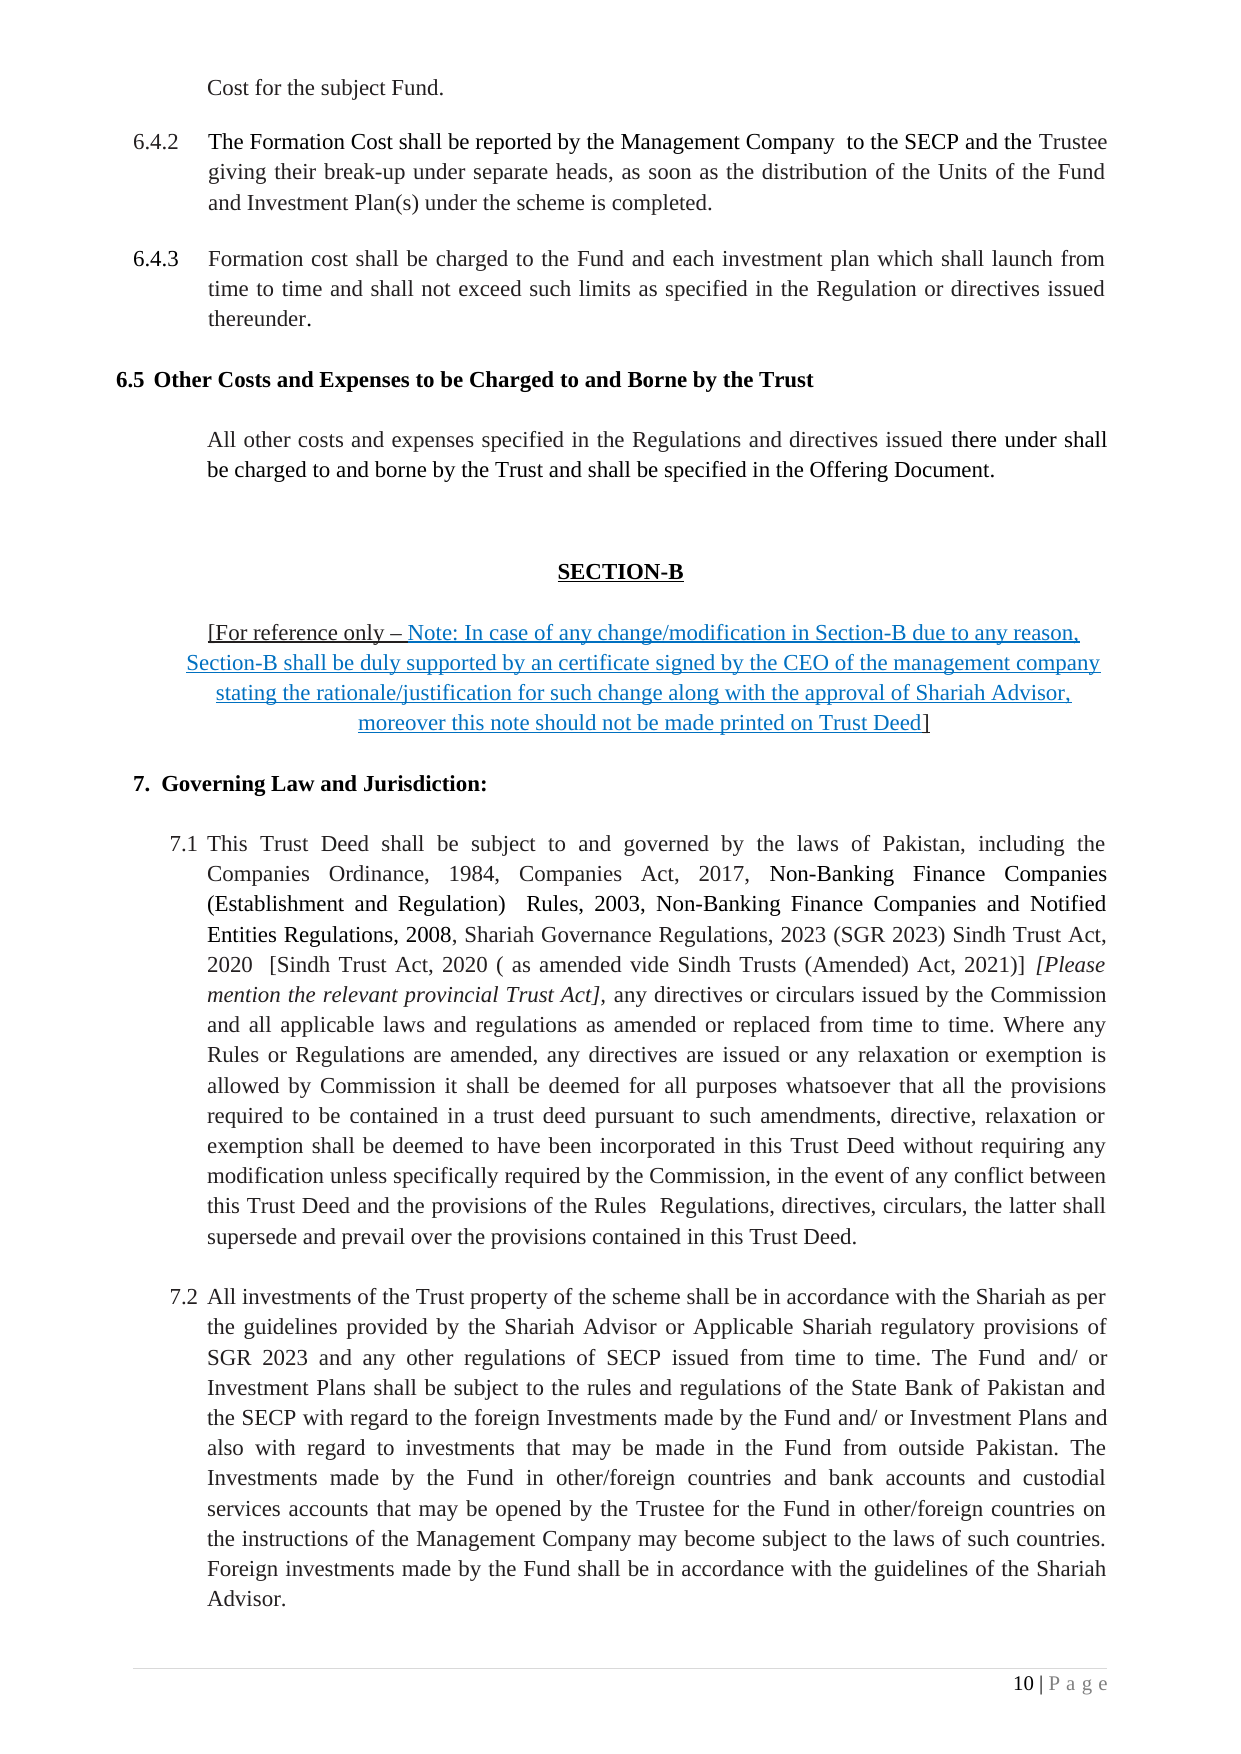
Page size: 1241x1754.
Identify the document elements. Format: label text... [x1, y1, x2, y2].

list All investments of the Trust property of the scheme shall be in accordance with the Shariah as per the guidelines provided by the Shariah Advisor or Applicable Shariah regulatory provisions of SGR 2023 and any other regulations of SECP issued from time to time. The Fund and/ or Investment Plans shall be subject to the rules and regulations of the State Bank of Pakistan and the SECP with regard to the foreign Investments made by the Fund and/ or Investment Plans and also with regard to investments that may be made in the Fund from outside Pakistan. The Investments made by the Fund in other/foreign countries and bank accounts and custodial services accounts that may be opened by the Trustee for the Fund in other/foreign countries on the instructions of the Management Company may become subject to the laws of such countries. Foreign investments made by the Fund shall be in accordance with the guidelines of the Shariah Advisor. [169, 1283, 1107, 1612]
list This Trust Deed shall be subject to and governed by the laws of Pakistan, including the Companies Ordinance, 1984, Companies Act, 2017, Non-Banking Finance Companies (Establishment and Regulation) Rules, 2003, Non-Banking Finance Companies and Notified Entities Regulations, 2008, Shariah Governance Regulations, 2023 (SGR 2023) Sindh Trust Act, 2020 [Sindh Trust Act, 2020 ( as amended vide Sindh Trusts (Amended) Act, 2021)] [Please mention the relevant provincial Trust Act], any directives or circulars issued by the Commission and all applicable laws and regulations as amended or replaced from time to time. Where any Rules or Regulations are amended, any directives are issued or any relaxation or exemption is allowed by Commission it shall be deemed for all purposes whatsoever that all the provisions required to be contained in a trust deed pursuant to such amendments, directive, relaxation or exemption shall be deemed to have been incorporated in this Trust Deed without requiring any modification unless specifically required by the Commission, in the event of any conflict between this Trust Deed and the provisions of the Rules Regulations, directives, circulars, the latter shall supersede and prevail over the provisions contained in this Trust Deed. [169, 830, 1107, 1249]
text All other costs and expenses specified in the Regulations and directives issued there under shall be charged to and borne by the Trust and shall be specified in the Offering Document. [207, 426, 1107, 483]
list Other Costs and Expenses to be Charged to and Borne by the Trust [116, 366, 1107, 392]
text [207, 74, 1107, 100]
list Formation cost shall be charged to the Fund and each investment plan which shall launch from time to time and shall not exceed such limits as specified in the Regulation or directives issued thereunder. [133, 245, 1107, 332]
title SECTION-B [133, 558, 1107, 584]
list The Formation Cost shall be reported by the Management Company to the SECP and the Trustee giving their break-up under separate heads, as soon as the distribution of the Units of the Fund and Investment Plan(s) under the scheme is completed. [133, 128, 1107, 215]
subtitle Governing Law and Jurisdiction: [133, 770, 1107, 796]
text [For reference only – Note: In case of any change/modification in Section-B due to any reason, Section-B shall be duly supported by an certificate signed by the CEO of the management company stating the rationale/justification for such change along with the approval of Shariah Advisor, moreover this note should not be made printed on Trust Deed] [180, 619, 1107, 736]
